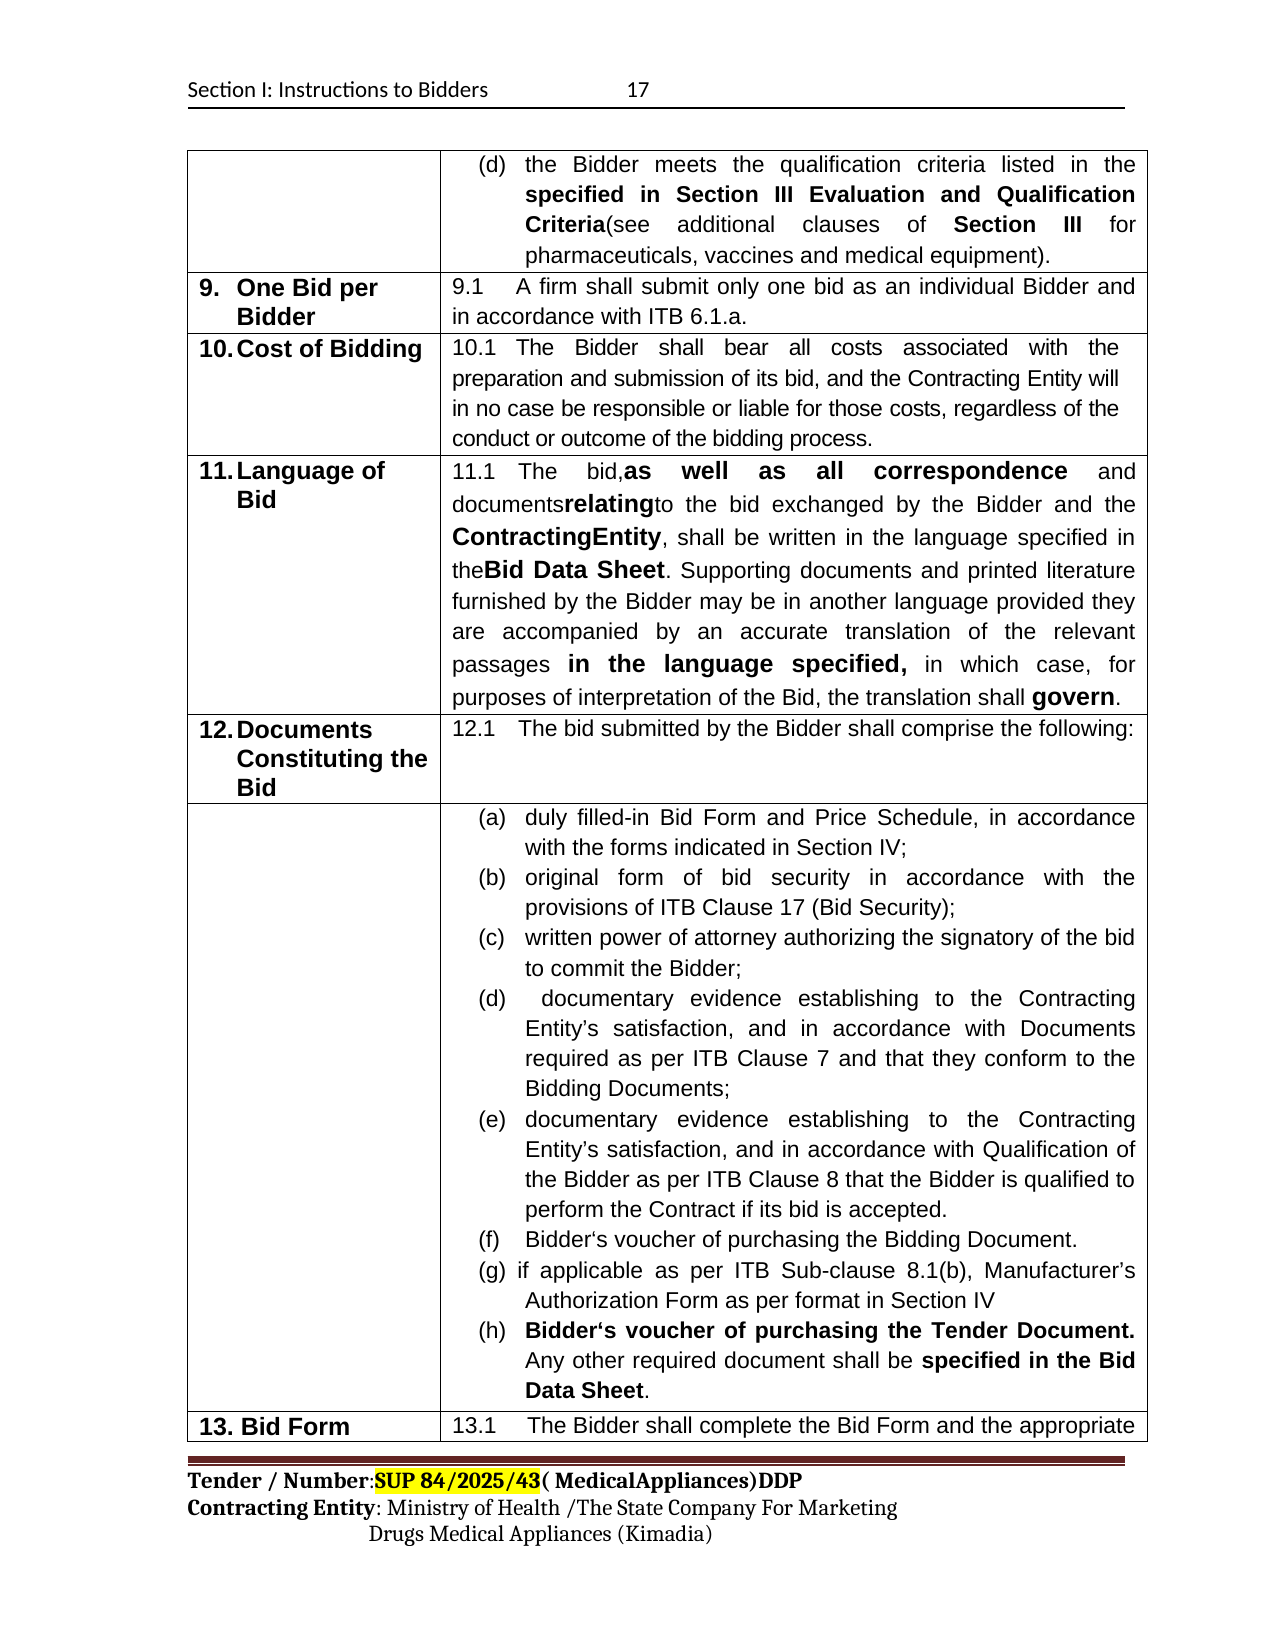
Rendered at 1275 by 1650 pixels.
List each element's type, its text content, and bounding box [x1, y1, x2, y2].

table_cell [188, 804, 440, 1411]
table_cell 12. Documents Constituting the Bid [188, 715, 440, 802]
table_cell 9. One Bid per Bidder [188, 273, 440, 333]
table_cell 10. Cost of Bidding [188, 334, 440, 455]
table_cell 10.1 The Bidder shall bear all costs associated with the preparation and submission of its bid, and the Contracting Entity will in no case be responsible or liable for those costs, regardless of the conduct or outcome of the bidding process. [441, 334, 1147, 455]
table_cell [441, 1412, 1147, 1441]
table_cell 11. Language of Bid [188, 456, 440, 714]
table_cell [188, 151, 440, 272]
table_cell (a) duly filled-in Bid Form and Price Schedule, in accordance with the forms indicated in Section IV; (b) original form of bid security in accordance with the provisions of ITB Clause 17 (Bid Security); (c) written power of attorney authorizing the signatory of the bid to commit the Bidder; (d) documentary evidence establishing to the Contracting Entity’s satisfaction, and in accordance with Documents required as per ITB Clause 7 and that they conform to the Bidding Documents; (e) documentary evidence establishing to the Contracting Entity’s satisfaction, and in accordance with Qualification of the Bidder as per ITB Clause 8 that the Bidder is qualified to perform the Contract if its bid is accepted. (f) Bidder‘s voucher of purchasing the Bidding Document. (g) if applicable as per ITB Sub-clause 8.1(b), Manufacturer’s Authorization Form as per format in Section IV (h) Bidder‘s voucher of purchasing the Tender Document. Any other required document shall be specified in the Bid Data Sheet. [441, 804, 1147, 1411]
table_cell 13. Bid Form [188, 1412, 440, 1441]
table_cell 12.1 The bid submitted by the Bidder shall comprise the following: [441, 715, 1147, 802]
table_cell 9.1 A firm shall submit only one bid as an individual Bidder and in accordance with ITB 6.1.a. [441, 273, 1147, 333]
table_cell 11.1 The bid,as well as all correspondence and documentsrelatingto the bid exchanged by the Bidder and the ContractingEntity, shall be written in the language specified in theBid Data Sheet. Supporting documents and printed literature furnished by the Bidder may be in another language provided they are accompanied by an accurate translation of the relevant passages in the language specified, in which case, for purposes of interpretation of the Bid, the translation shall govern. [441, 456, 1147, 714]
table_cell (d) the Bidder meets the qualification criteria listed in the specified in Section III Evaluation and Qualification Criteria(see additional clauses of Section III for pharmaceuticals, vaccines and medical equipment). [441, 151, 1147, 272]
